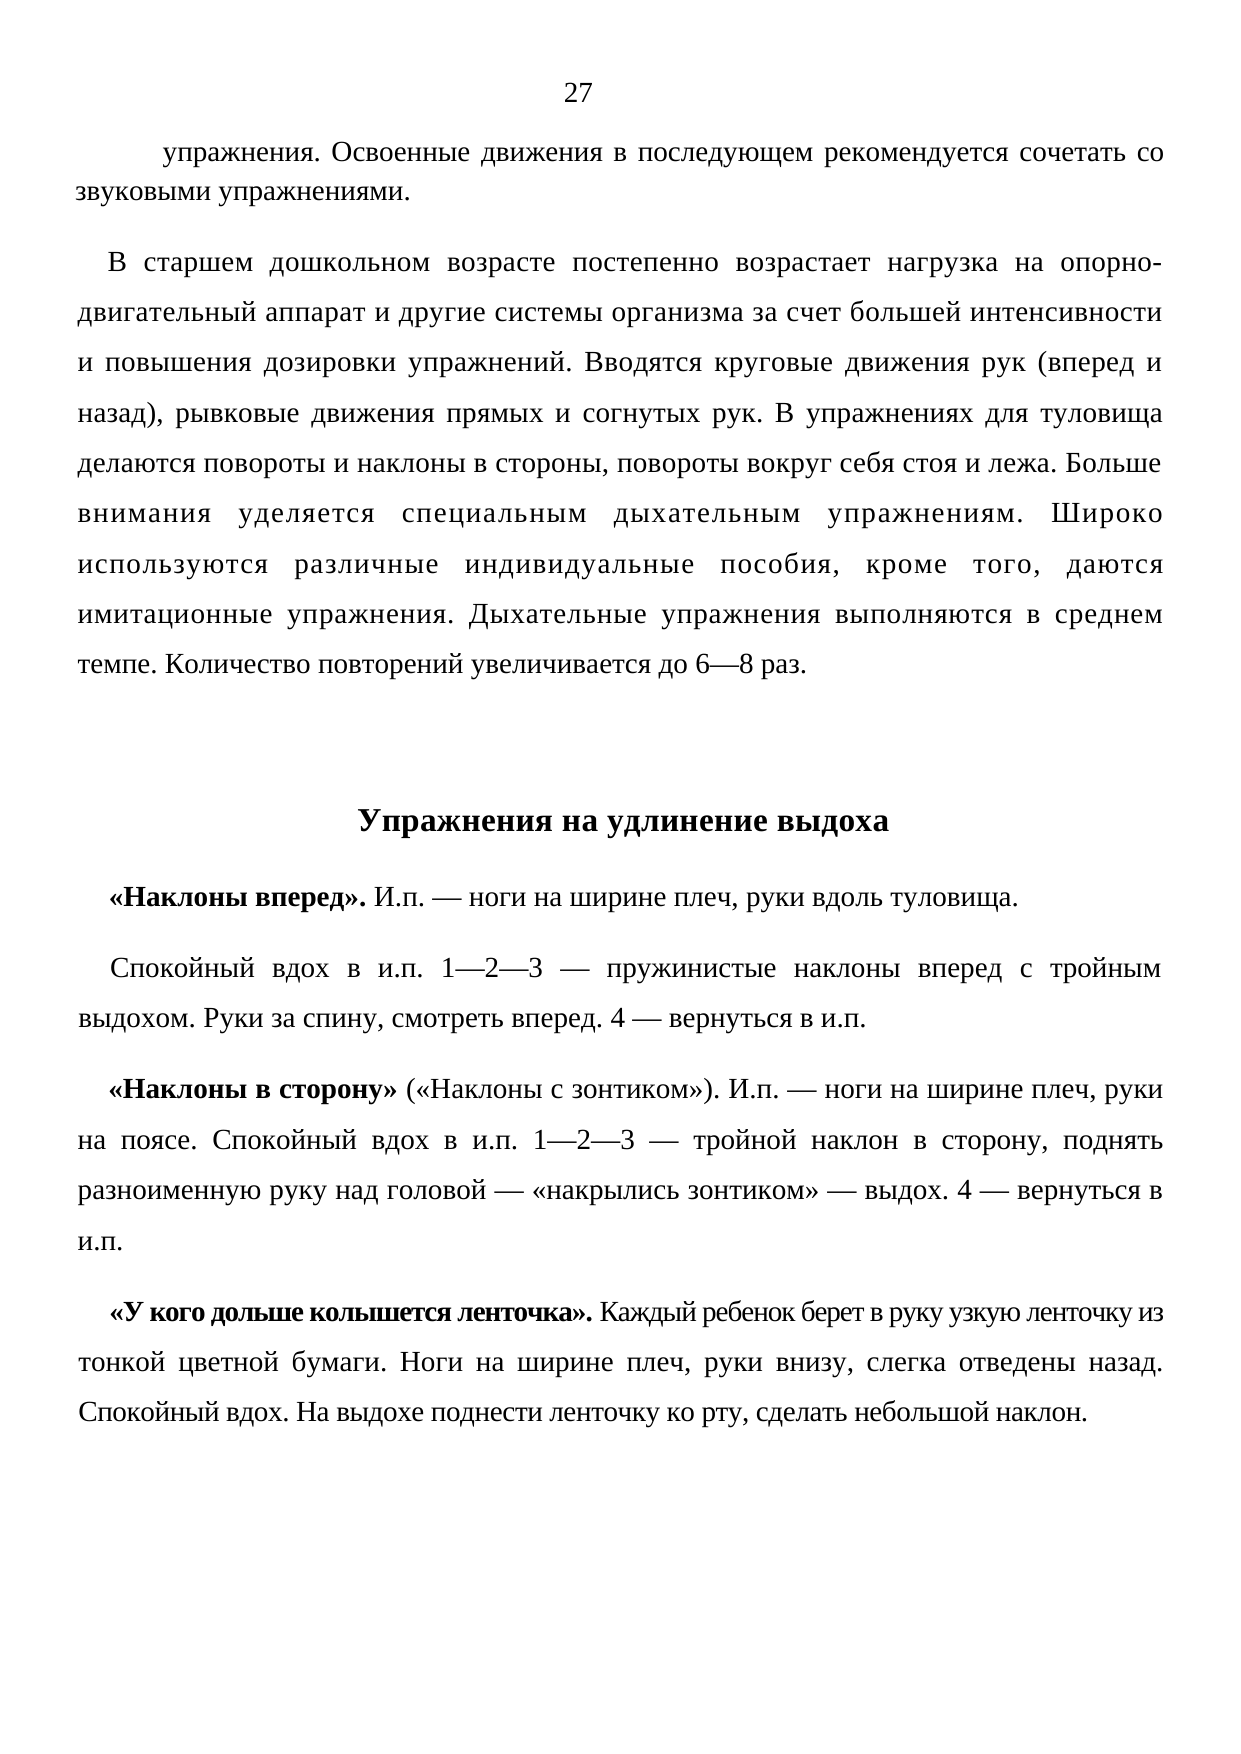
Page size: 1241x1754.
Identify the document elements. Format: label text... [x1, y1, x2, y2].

text В старшем дошкольном возрасте постепенно возрастает нагрузка на опорно-двигательный аппарат и другие системы организма за счет большей интенсивности и повышения дозировки упражнений. Вводятся круговые движения рук (вперед и назад), рывковые движения прямых и согнутых рук. В упражнениях для туловища делаются повороты и наклоны в стороны, повороты вокруг себя стоя и лежа. Больше внимания уделяется специальным дыхательным упражнениям. Широко используются различные индивидуальные пособия, кроме того, даются имитационные упражнения. Дыхательные упражнения выполняются в среднем темпе. Количество повторений увеличивается до 6—8 раз. [77, 244, 1165, 680]
text «Наклоны в сторону» («Наклоны с зонтиком»). И.п. — ноги на ширине плеч, руки на поясе. Спокойный вдох в и.п. 1—2—3 — тройной наклон в сторону, поднять разноименную руку над головой — «накрылись зонтиком» — выдох. 4 — вернуться в и.п. [77, 1072, 1165, 1256]
text Спокойный вдох в и.п. 1—2—3 — пружинистые наклоны вперед с тройным выдохом. Руки за спину, смотреть вперед. 4 — вернуться в и.п. [78, 950, 1163, 1034]
text «Наклоны вперед». И.п. — ноги на ширине плеч, руки вдоль туловища. [108, 879, 1165, 913]
text «У кого дольше колышется ленточка». Каждый ребенок берет в руку узкую ленточку из тонкой цветной бумаги. Ноги на ширине плеч, руки внизу, слегка отведены назад. Спокойный вдох. На выдохе поднести ленточку ко рту, сделать небольшой наклон. [78, 1294, 1165, 1428]
text 27 [75, 75, 1165, 108]
text Упражнения на удлинение выдоха [81, 801, 1165, 839]
text упражнения. Освоенные движения в последующем рекомендуется сочетать со звуковыми упражнениями. [75, 134, 1165, 206]
